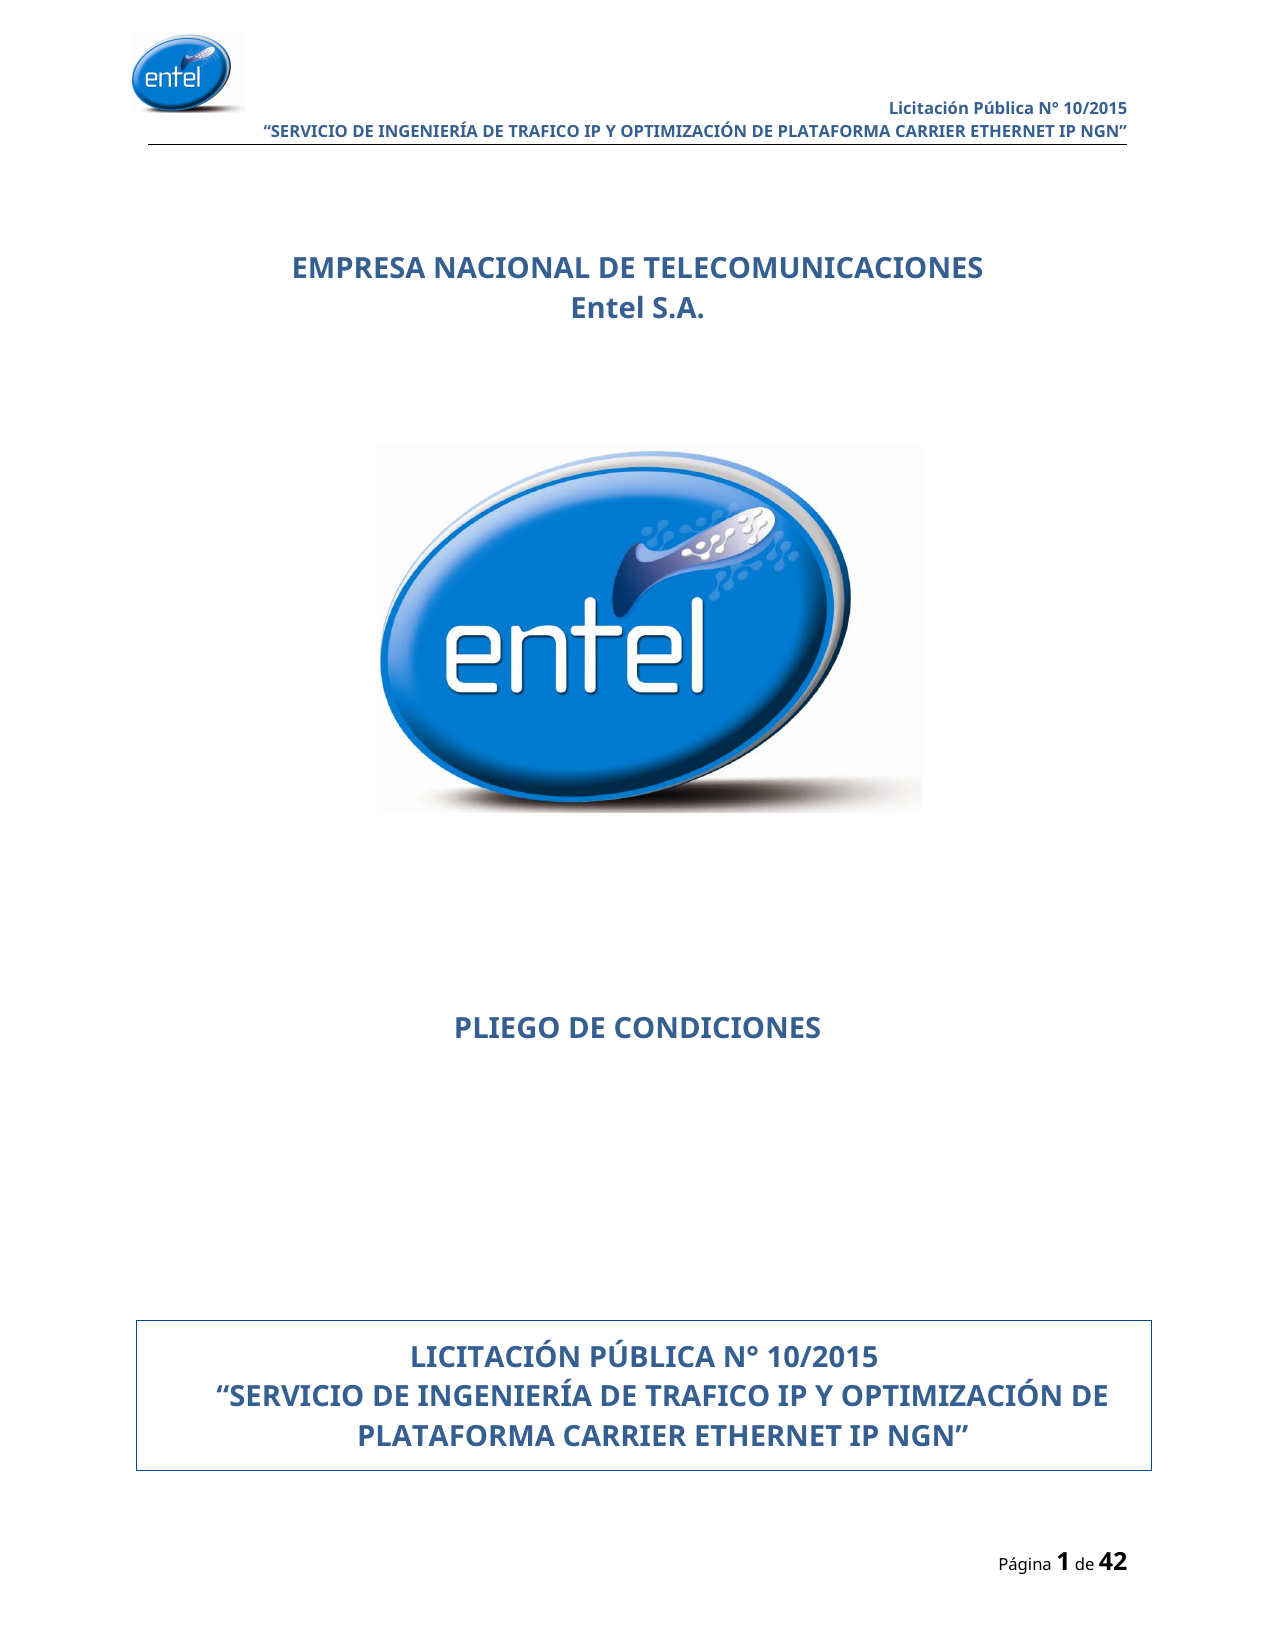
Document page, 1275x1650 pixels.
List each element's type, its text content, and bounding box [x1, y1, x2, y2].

text Entel S.A. [148, 287, 1127, 327]
picture [376, 444, 923, 813]
table_header LICITACIÓN PÚBLICA N° 10/2015 “SERVICIO DE INGENIERÍA DE TRAFICO IP Y OPTIMIZACIÓN DE PLATAFORMA CARRIER ETHERNET IP NGN” [137, 1321, 1151, 1470]
text EMPRESA NACIONAL DE TELECOMUNICACIONES [148, 247, 1127, 287]
text PLIEGO DE CONDICIONES [148, 1008, 1127, 1047]
picture [131, 33, 246, 113]
